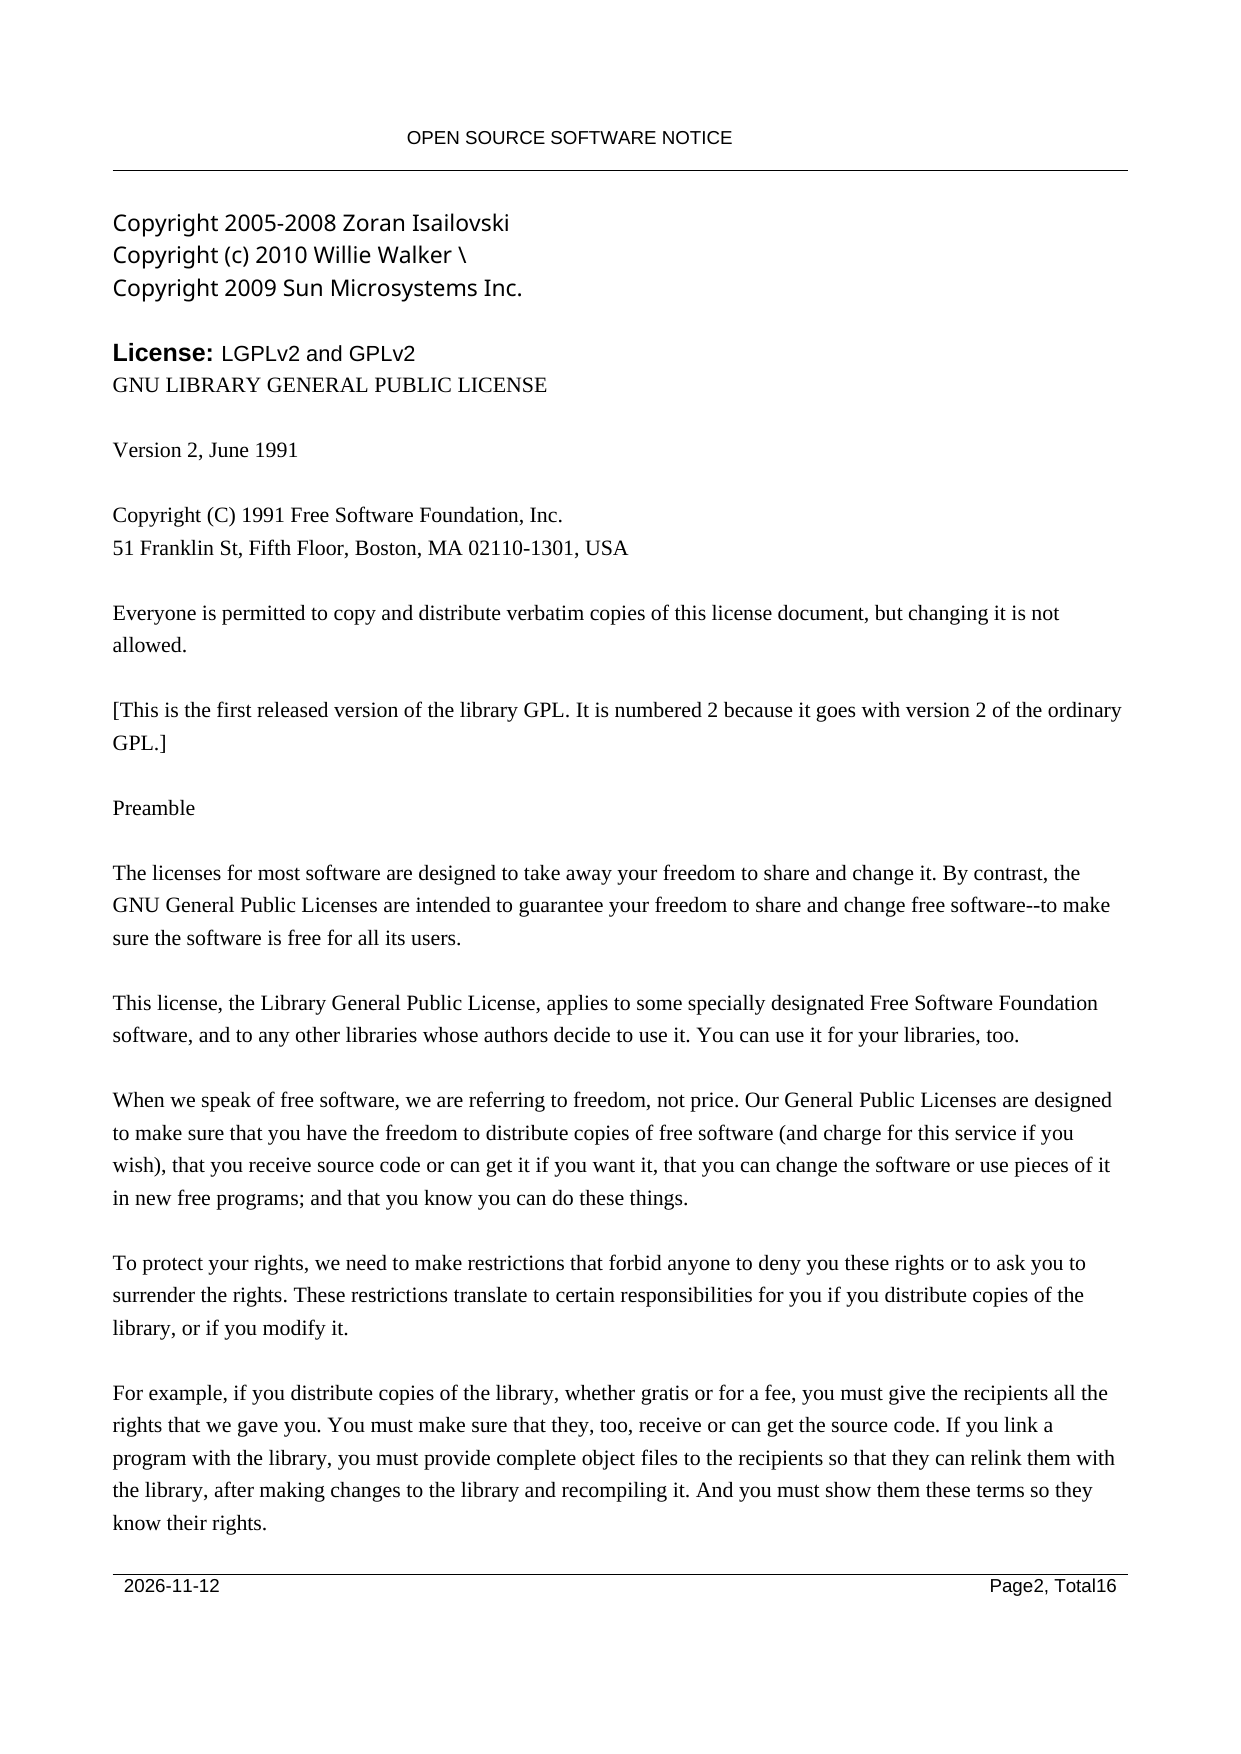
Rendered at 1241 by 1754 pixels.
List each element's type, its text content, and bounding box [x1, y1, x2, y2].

text License: LGPLv2 and GPLv2 [112, 336, 1128, 369]
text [112, 206, 1128, 336]
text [112, 369, 1128, 1539]
